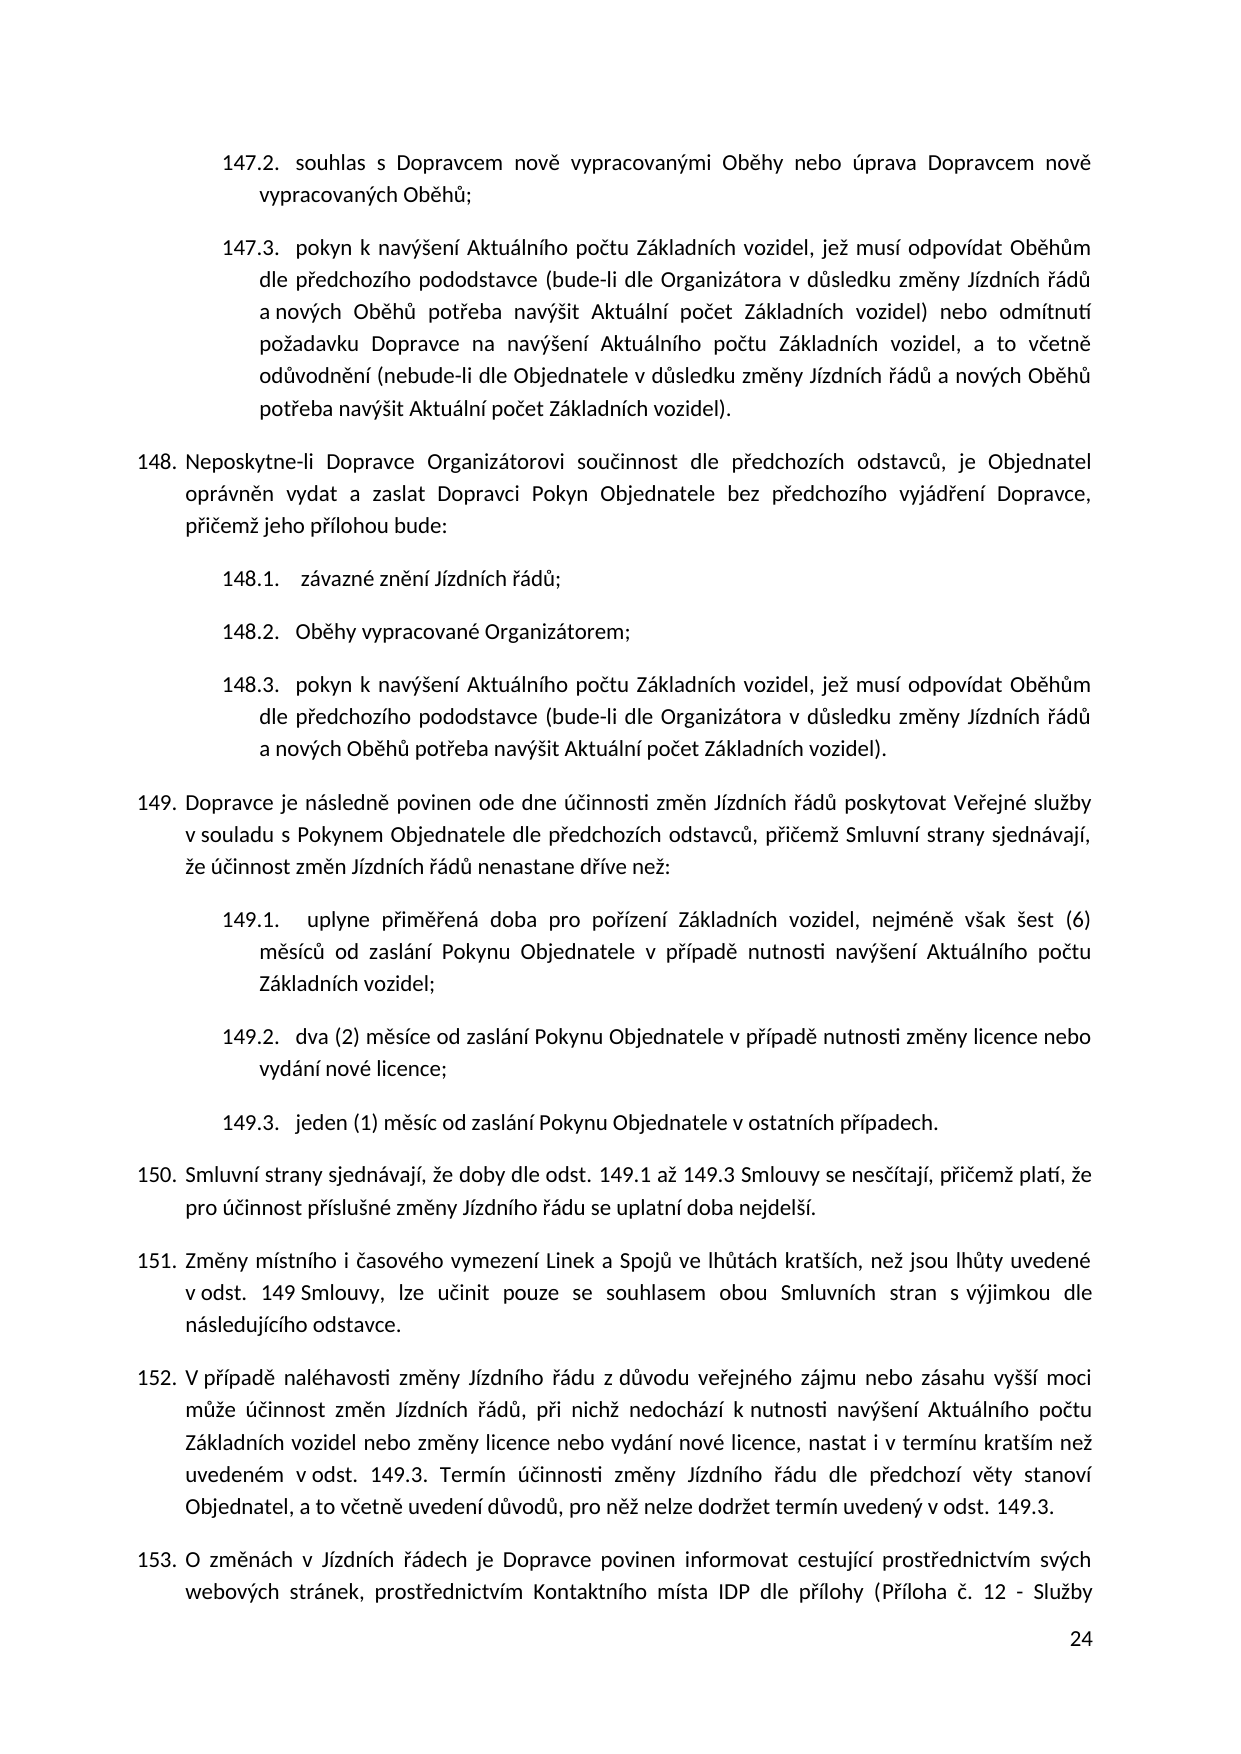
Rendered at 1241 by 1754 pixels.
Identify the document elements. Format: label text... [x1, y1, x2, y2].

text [177, 1545, 1093, 1605]
text V případě naléhavosti změny Jízdního řádu z důvodu veřejného zájmu nebo zásahu vyšší moci může účinnost změn Jízdních řádů, při nichž nedochází k nutnosti navýšení Aktuálního počtu Základních vozidel nebo změny licence nebo vydání nové licence, nastat i v termínu kratším než uvedeném v odst. 149.3. Termín účinnosti změny Jízdního řádu dle předchozí věty stanoví Objednatel, a to včetně uvedení důvodů, pro něž nelze dodržet termín uvedený v odst. 149.3. [177, 1363, 1093, 1520]
text souhlas s Dopravcem nově vypracovanými Oběhy nebo úprava Dopravcem nově vypracovaných Oběhů; [222, 148, 1093, 208]
text pokyn k navýšení Aktuálního počtu Základních vozidel, jež musí odpovídat Oběhům dle předchozího pododstavce (bude-li dle Organizátora v důsledku změny Jízdních řádů a nových Oběhů potřeba navýšit Aktuální počet Základních vozidel). [222, 670, 1093, 763]
text Oběhy vypracované Organizátorem; [222, 617, 1093, 645]
text Změny místního i časového vymezení Linek a Spojů ve lhůtách kratších, než jsou lhůty uvedené v odst. 149 Smlouvy, lze učinit pouze se souhlasem obou Smluvních stran s výjimkou dle následujícího odstavce. [177, 1246, 1093, 1338]
text pokyn k navýšení Aktuálního počtu Základních vozidel, jež musí odpovídat Oběhům dle předchozího pododstavce (bude-li dle Organizátora v důsledku změny Jízdních řádů a nových Oběhů potřeba navýšit Aktuální počet Základních vozidel) nebo odmítnutí požadavku Dopravce na navýšení Aktuálního počtu Základních vozidel, a to včetně odůvodnění (nebude-li dle Objednatele v důsledku změny Jízdních řádů a nových Oběhů potřeba navýšit Aktuální počet Základních vozidel). [222, 233, 1093, 422]
text uplyne přiměřená doba pro pořízení Základních vozidel, nejméně však šest (6) měsíců od zaslání Pokynu Objednatele v případě nutnosti navýšení Aktuálního počtu Základních vozidel; [222, 905, 1093, 997]
text Neposkytne-li Dopravce Organizátorovi součinnost dle předchozích odstavců, je Objednatel oprávněn vydat a zaslat Dopravci Pokyn Objednatele bez předchozího vyjádření Dopravce, přičemž jeho přílohou bude: [177, 447, 1093, 539]
text Smluvní strany sjednávají, že doby dle odst. 149.1 až 149.3 Smlouvy se nesčítají, přičemž platí, že pro účinnost příslušné změny Jízdního řádu se uplatní doba nejdelší. [177, 1161, 1093, 1221]
text jeden (1) měsíc od zaslání Pokynu Objednatele v ostatních případech. [222, 1108, 1093, 1136]
text závazné znění Jízdních řádů; [222, 564, 1093, 592]
text dva (2) měsíce od zaslání Pokynu Objednatele v případě nutnosti změny licence nebo vydání nové licence; [222, 1022, 1093, 1083]
text Dopravce je následně povinen ode dne účinnosti změn Jízdních řádů poskytovat Veřejné služby v souladu s Pokynem Objednatele dle předchozích odstavců, přičemž Smluvní strany sjednávají, že účinnost změn Jízdních řádů nenastane dříve než: [177, 788, 1093, 880]
